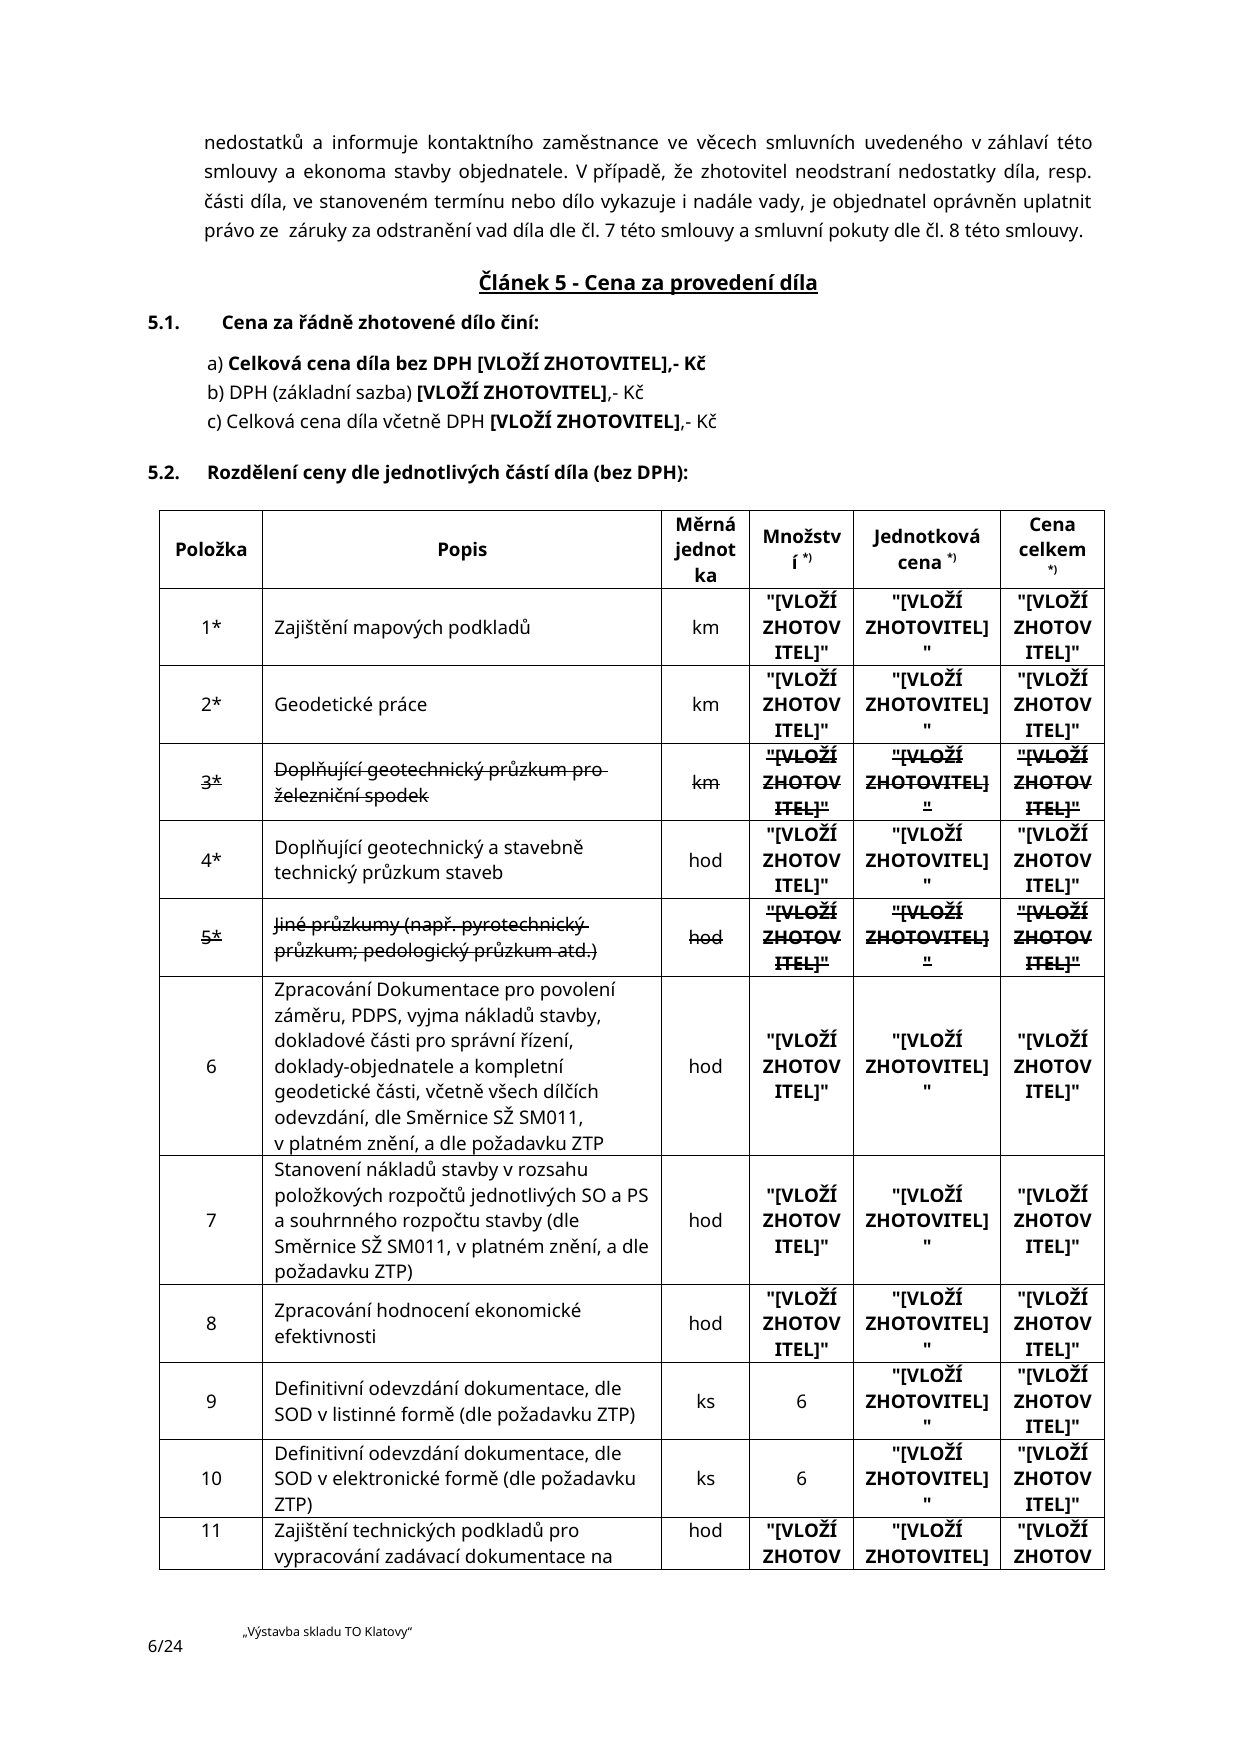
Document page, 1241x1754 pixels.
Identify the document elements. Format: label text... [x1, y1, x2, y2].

table_cell "[VLOŽÍ ZHOTOVITEL]" [854, 589, 1000, 665]
table_header Měrná jednotka [662, 511, 749, 588]
table_cell km [662, 589, 749, 665]
table_cell "[VLOŽÍ ZHOTOVITEL]" [1001, 899, 1104, 976]
table_cell "[VLOŽÍ ZHOTOVITEL]" [750, 1285, 853, 1362]
table_cell 5* [160, 899, 262, 976]
table_cell "[VLOŽÍ ZHOTOVITEL]" [750, 1156, 853, 1284]
table_cell "[VLOŽÍ ZHOTOVITEL]" [1001, 821, 1104, 898]
table_cell "[VLOŽÍ ZHOTOVITEL]" [750, 899, 853, 976]
table_cell hod [662, 1285, 749, 1362]
table_cell "[VLOŽÍ ZHOTOVITEL]" [1001, 589, 1104, 665]
table_cell hod [662, 1156, 749, 1284]
text b) DPH (základní sazba) [VLOŽÍ ZHOTOVITEL],- Kč [148, 376, 1092, 405]
text 5.2. Rozdělení ceny dle jednotlivých částí díla (bez DPH): [148, 459, 1092, 485]
table_cell Definitivní odevzdání dokumentace, dle SOD v listinné formě (dle požadavku ZTP) [263, 1363, 661, 1439]
table_cell "[VLOŽÍ ZHOTOVITEL]" [1001, 977, 1104, 1155]
text c) Celková cena díla včetně DPH [VLOŽÍ ZHOTOVITEL],- Kč [148, 405, 1092, 434]
table_cell 6 [160, 977, 262, 1155]
table_cell "[VLOŽÍ ZHOTOVITEL]" [854, 666, 1000, 743]
table_cell hod [662, 899, 749, 976]
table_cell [1001, 1518, 1104, 1569]
table_cell "[VLOŽÍ ZHOTOVITEL]" [750, 666, 853, 743]
table_header Množství *) [750, 511, 853, 588]
table_cell "[VLOŽÍ ZHOTOVITEL]" [854, 821, 1000, 898]
table_cell hod [662, 1518, 749, 1569]
table_cell 7 [160, 1156, 262, 1284]
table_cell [750, 1518, 853, 1569]
table_cell "[VLOŽÍ ZHOTOVITEL]" [1001, 666, 1104, 743]
table_cell Doplňující geotechnický průzkum pro železniční spodek [263, 744, 661, 820]
table_cell "[VLOŽÍ ZHOTOVITEL]" [854, 977, 1000, 1155]
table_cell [263, 1518, 661, 1569]
table_cell "[VLOŽÍ ZHOTOVITEL]" [854, 1285, 1000, 1362]
table_cell "[VLOŽÍ ZHOTOVITEL]" [750, 744, 853, 820]
table_cell "[VLOŽÍ ZHOTOVITEL]" [854, 1363, 1000, 1439]
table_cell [854, 1518, 1000, 1569]
subtitle 5.1. Cena za řádně zhotovené dílo činí: [148, 309, 1092, 334]
table_cell Zajištění mapových podkladů [263, 589, 661, 665]
table_cell "[VLOŽÍ ZHOTOVITEL]" [854, 1156, 1000, 1284]
table_cell hod [662, 821, 749, 898]
table_cell 10 [160, 1440, 262, 1517]
table_cell 6 [750, 1363, 853, 1439]
table_cell "[VLOŽÍ ZHOTOVITEL]" [1001, 1440, 1104, 1517]
table_cell Stanovení nákladů stavby v rozsahu položkových rozpočtů jednotlivých SO a PS a souhrnného rozpočtu stavby (dle Směrnice SŽ SM011, v platném znění, a dle požadavku ZTP) [263, 1156, 661, 1284]
table_cell "[VLOŽÍ ZHOTOVITEL]" [1001, 744, 1104, 820]
table_cell Definitivní odevzdání dokumentace, dle SOD v elektronické formě (dle požadavku ZTP) [263, 1440, 661, 1517]
table_cell ks [662, 1440, 749, 1517]
table_cell "[VLOŽÍ ZHOTOVITEL]" [854, 899, 1000, 976]
subtitle Článek 5 - Cena za provedení díla [204, 268, 1092, 296]
table_cell 11 [160, 1518, 262, 1569]
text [148, 126, 1092, 243]
table_cell Doplňující geotechnický a stavebně technický průzkum staveb [263, 821, 661, 898]
table_cell 8 [160, 1285, 262, 1362]
table_cell km [662, 744, 749, 820]
table_cell Zpracování hodnocení ekonomické efektivnosti [263, 1285, 661, 1362]
table_header Popis [263, 511, 661, 588]
table_cell "[VLOŽÍ ZHOTOVITEL]" [854, 744, 1000, 820]
table_cell 1* [160, 589, 262, 665]
table_cell 6 [750, 1440, 853, 1517]
table_cell "[VLOŽÍ ZHOTOVITEL]" [750, 589, 853, 665]
table_header Položka [160, 511, 262, 588]
text a) Celková cena díla bez DPH [VLOŽÍ ZHOTOVITEL],- Kč [207, 347, 1092, 376]
table_cell Zpracování Dokumentace pro povolení záměru, PDPS, vyjma nákladů stavby, dokladové části pro správní řízení, doklady-objednatele a kompletní geodetické části, včetně všech dílčích odevzdání, dle Směrnice SŽ SM011, v platném znění, a dle požadavku ZTP [263, 977, 661, 1155]
table_cell Geodetické práce [263, 666, 661, 743]
table_cell 9 [160, 1363, 262, 1439]
table_cell 2* [160, 666, 262, 743]
table_cell 3* [160, 744, 262, 820]
table_header Jednotková cena *) [854, 511, 1000, 588]
table_header Cena celkem *) [1001, 511, 1104, 588]
table_cell "[VLOŽÍ ZHOTOVITEL]" [1001, 1285, 1104, 1362]
table_cell "[VLOŽÍ ZHOTOVITEL]" [750, 821, 853, 898]
table_cell hod [662, 977, 749, 1155]
table_cell 4* [160, 821, 262, 898]
table_cell km [662, 666, 749, 743]
table_cell "[VLOŽÍ ZHOTOVITEL]" [1001, 1363, 1104, 1439]
table_cell Jiné průzkumy (např. pyrotechnický průzkum; pedologický průzkum atd.) [263, 899, 661, 976]
table_cell ks [662, 1363, 749, 1439]
table_cell "[VLOŽÍ ZHOTOVITEL]" [750, 977, 853, 1155]
table_cell "[VLOŽÍ ZHOTOVITEL]" [854, 1440, 1000, 1517]
table_cell "[VLOŽÍ ZHOTOVITEL]" [1001, 1156, 1104, 1284]
